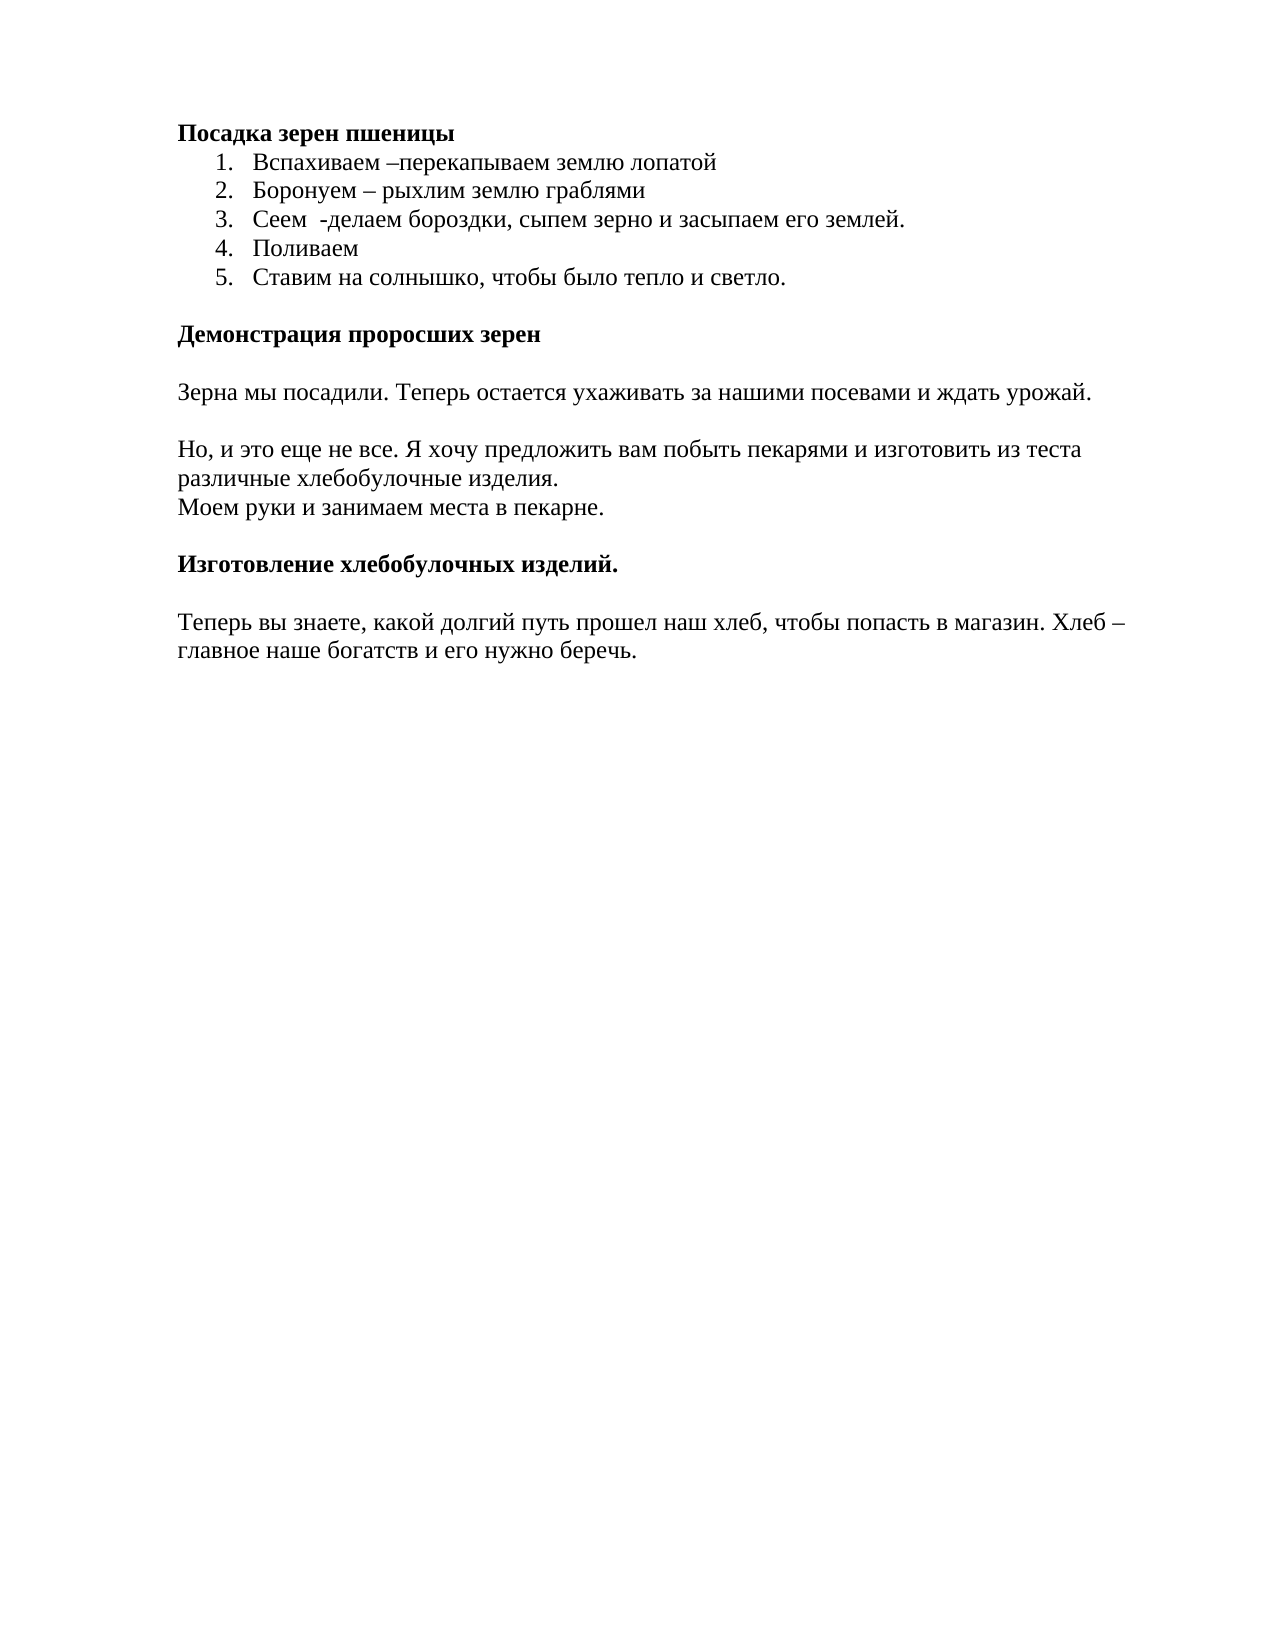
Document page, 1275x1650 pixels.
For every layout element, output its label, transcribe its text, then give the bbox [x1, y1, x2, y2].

list Боронуем – рыхлим землю граблями [215, 176, 1186, 204]
text Моем руки и занимаем места в пекарне. [177, 492, 1186, 521]
list Вспахиваем –перекапываем землю лопатой [215, 147, 1186, 176]
text Посадка зерен пшеницы [177, 118, 1186, 147]
text Демонстрация проросших зерен [177, 319, 1186, 348]
list Ставим на солнышко, чтобы было тепло и светло. [215, 262, 1186, 291]
text Зерна мы посадили. Теперь остается ухаживать за нашими посевами и ждать урожай. [177, 377, 1186, 406]
text Теперь вы знаете, какой долгий путь прошел наш хлеб, чтобы попасть в магазин. Хлеб – главное наше богатств и его нужно беречь. [177, 607, 1186, 664]
list Сеем -делаем бороздки, сыпем зерно и засыпаем его землей. [215, 204, 1186, 233]
text Но, и это еще не все. Я хочу предложить вам побыть пекарями и изготовить из теста различные хлебобулочные изделия. [177, 434, 1186, 492]
list Поливаем [215, 233, 1186, 262]
text Изготовление хлебобулочных изделий. [177, 549, 1186, 578]
